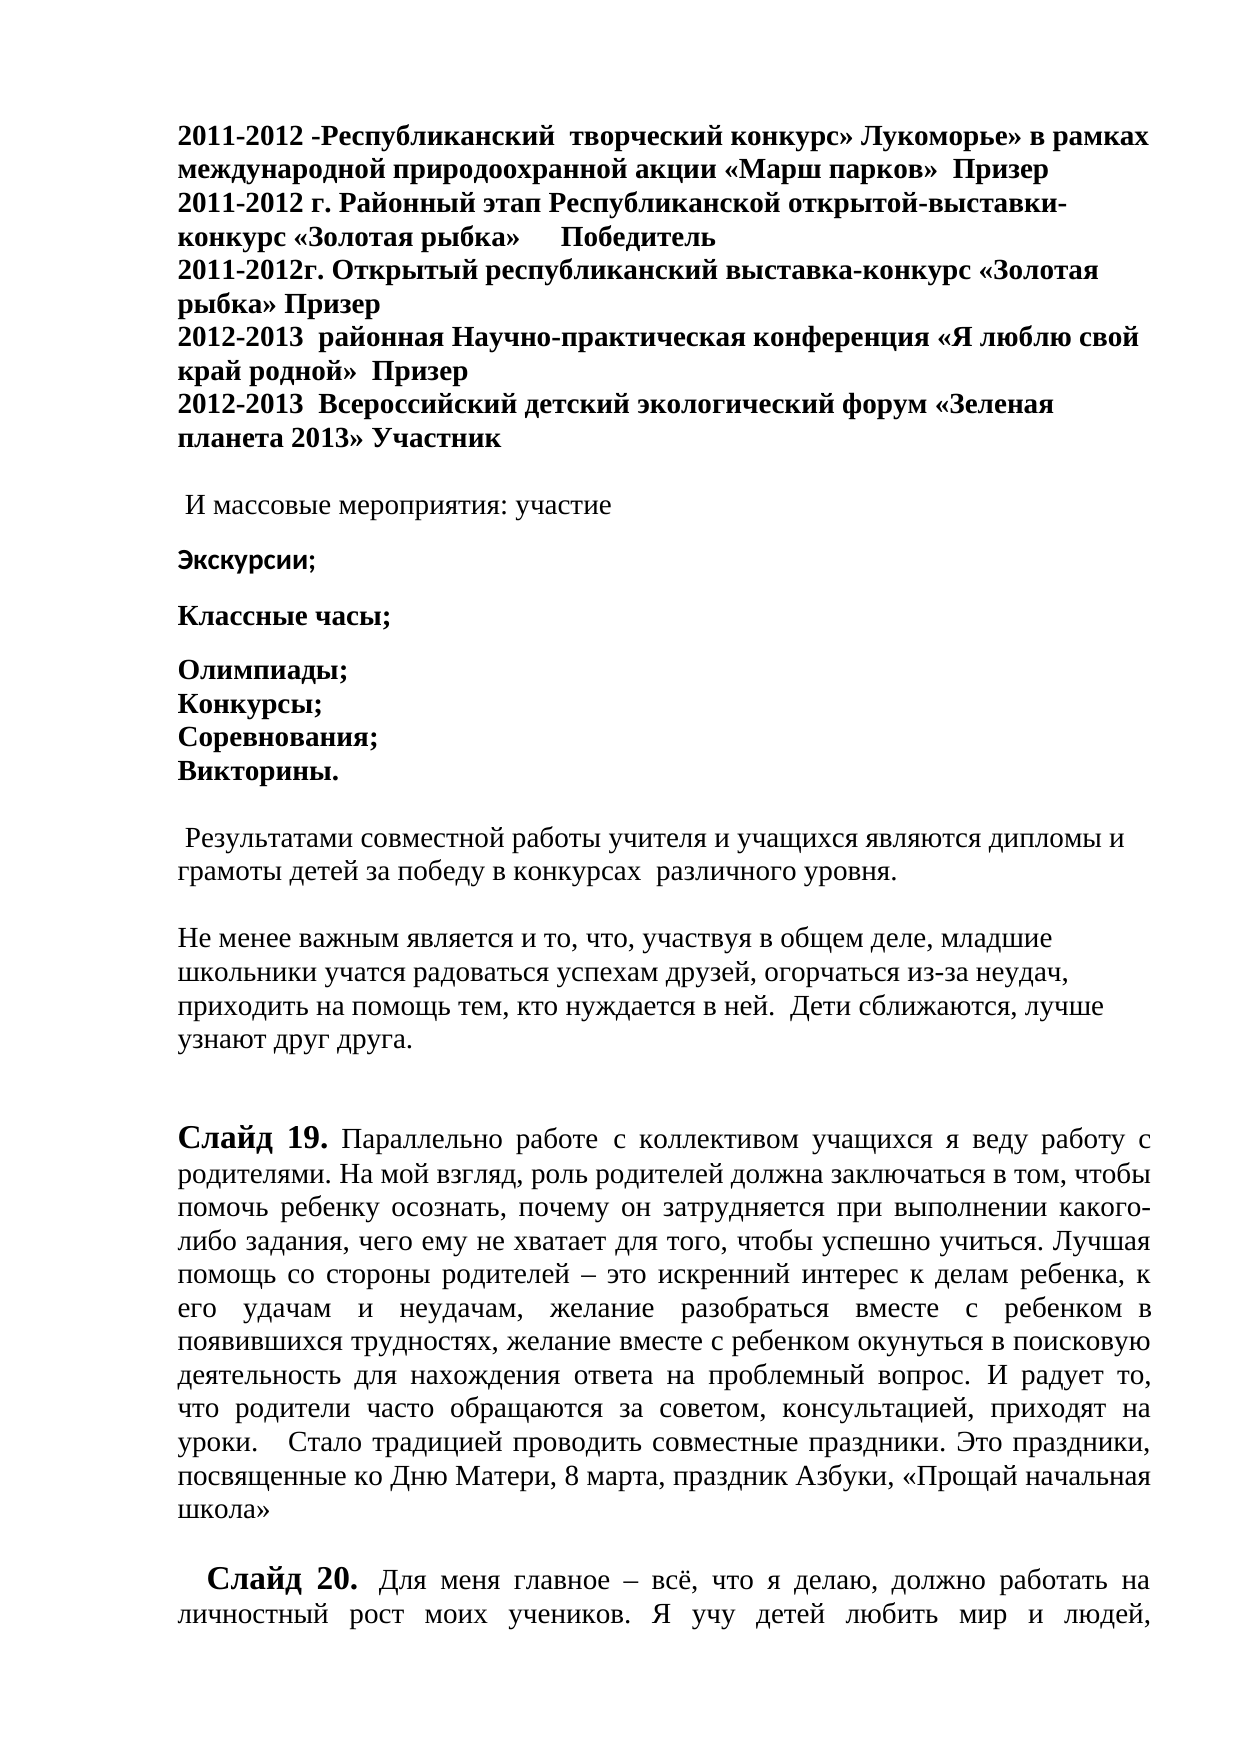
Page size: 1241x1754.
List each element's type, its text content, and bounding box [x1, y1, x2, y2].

text Конкурсы; [177, 686, 1152, 719]
text 2011-2012 -Республиканский творческий конкурс» Лукоморье» в рамках международной природоохранной акции «Марш парков» Призер [177, 118, 1152, 185]
text Экскурсии; [177, 541, 1152, 577]
text Соревнования; [177, 719, 1152, 753]
text Не менее важным является и то, что, участвуя в общем деле, младшие школьники учатся радоваться успехам друзей, огорчаться из-за неудач, приходить на помощь тем, кто нуждается в ней. Дети сближаются, лучше узнают друг друга. [177, 921, 1152, 1055]
text 2011-2012 г. Районный этап Республиканской открытой-выставки-конкурс «Золотая рыбка» Победитель [177, 185, 1152, 252]
text 2011-2012г. Открытый республиканский выставка-конкурс «Золотая рыбка» Призер [177, 252, 1152, 319]
text Результатами совместной работы учителя и учащихся являются дипломы и грамоты детей за победу в конкурсах различного уровня. [177, 820, 1152, 887]
text 2012-2013 Всероссийский детский экологический форум «Зеленая планета 2013» Участник [177, 386, 1152, 453]
text И массовые мероприятия: участие [177, 487, 1152, 521]
text Классные часы; [177, 598, 1152, 631]
text Викторины. [177, 753, 1152, 786]
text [177, 1525, 1152, 1630]
text Слайд 19. Параллельно работе с коллективом учащихся я веду работу с родителями. На мой взгляд, роль родителей должна заключаться в том, чтобы помочь ребенку осознать, почему он затрудняется при выполнении какого-либо задания, чего ему не хватает для того, чтобы успешно учиться. Лучшая помощь со стороны родителей – это искренний интерес к делам ребенка, к его удачам и неудачам, желание разобраться вместе с ребенком в появившихся трудностях, желание вместе с ребенком окунуться в поисковую деятельность для нахождения ответа на проблемный вопрос. И радует то, что родители часто обращаются за советом, консультацией, приходят на уроки. Стало традицией проводить совместные праздники. Это праздники, посвященные ко Дню Матери, 8 марта, праздник Азбуки, «Прощай начальная школа» [177, 1117, 1152, 1525]
text Олимпиады; [177, 652, 1152, 686]
text 2012-2013 районная Научно-практическая конференция «Я люблю свой край родной» Призер [177, 319, 1152, 386]
